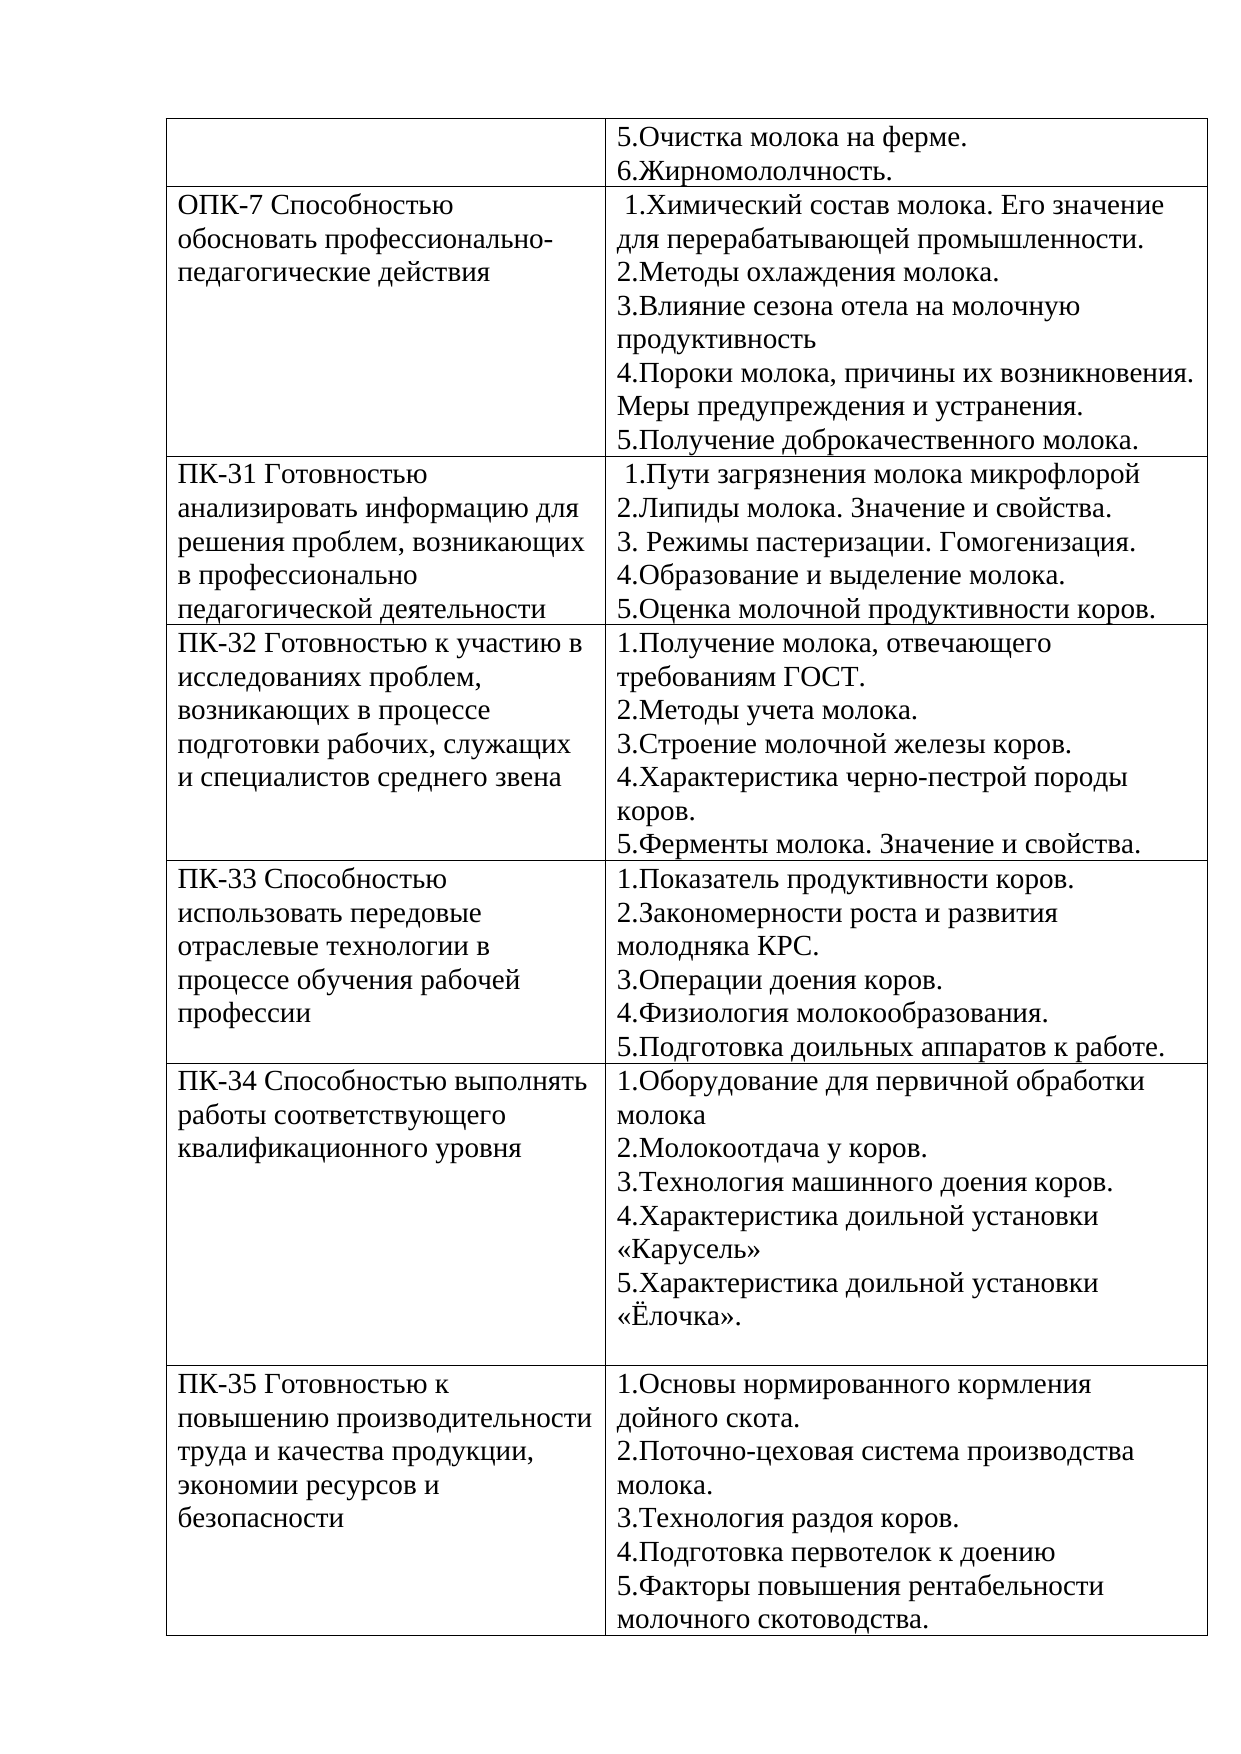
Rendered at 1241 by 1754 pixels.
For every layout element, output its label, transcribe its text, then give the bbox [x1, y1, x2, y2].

table_cell 1.Оборудование для первичной обработки молока 2.Молокоотдача у коров. 3.Технология машинного доения коров. 4.Характеристика доильной установки «Карусель» 5.Характеристика доильной установки «Ёлочка». [606, 1064, 1207, 1365]
table_cell ПК-34 Способностью выполнять работы соответствующего квалификационного уровня [167, 1064, 605, 1365]
table_cell 1.Химический состав молока. Его значение для перерабатывающей промышленности. 2.Методы охлаждения молока. 3.Влияние сезона отела на молочную продуктивность 4.Пороки молока, причины их возникновения. Меры предупреждения и устранения. 5.Получение доброкачественного молока. [606, 187, 1207, 456]
table_cell 1.Показатель продуктивности коров. 2.Закономерности роста и развития молодняка КРС. 3.Операции доения коров. 4.Физиология молокообразования. 5.Подготовка доильных аппаратов к работе. [606, 861, 1207, 1062]
table_cell ОПК-7 Способностью обосновать профессионально-педагогические действия [167, 187, 605, 456]
table_cell 1.Получение молока, отвечающего требованиям ГОСТ. 2.Методы учета молока. 3.Строение молочной железы коров. 4.Характеристика черно-пестрой породы коров. 5.Ферменты молока. Значение и свойства. [606, 625, 1207, 860]
table_cell 1.Основы нормированного кормления дойного скота. 2.Поточно-цеховая система производства молока. 3.Технология раздоя коров. 4.Подготовка первотелок к доению 5.Факторы повышения рентабельности молочного скотоводства. [606, 1366, 1207, 1635]
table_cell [606, 119, 1207, 186]
table_cell ПК-32 Готовностью к участию в исследованиях проблем, возникающих в процессе подготовки рабочих, служащих и специалистов среднего звена [167, 625, 605, 860]
table_cell 1.Пути загрязнения молока микрофлорой 2.Липиды молока. Значение и свойства. 3. Режимы пастеризации. Гомогенизация. 4.Образование и выделение молока. 5.Оценка молочной продуктивности коров. [606, 457, 1207, 624]
table_cell ПК-33 Способностью использовать передовые отраслевые технологии в процессе обучения рабочей профессии [167, 861, 605, 1062]
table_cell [167, 119, 605, 186]
table_cell ПК-31 Готовностью анализировать информацию для решения проблем, возникающих в профессионально педагогической деятельности [167, 457, 605, 624]
table_cell ПК-35 Готовностью к повышению производительности труда и качества продукции, экономии ресурсов и безопасности [167, 1366, 605, 1635]
